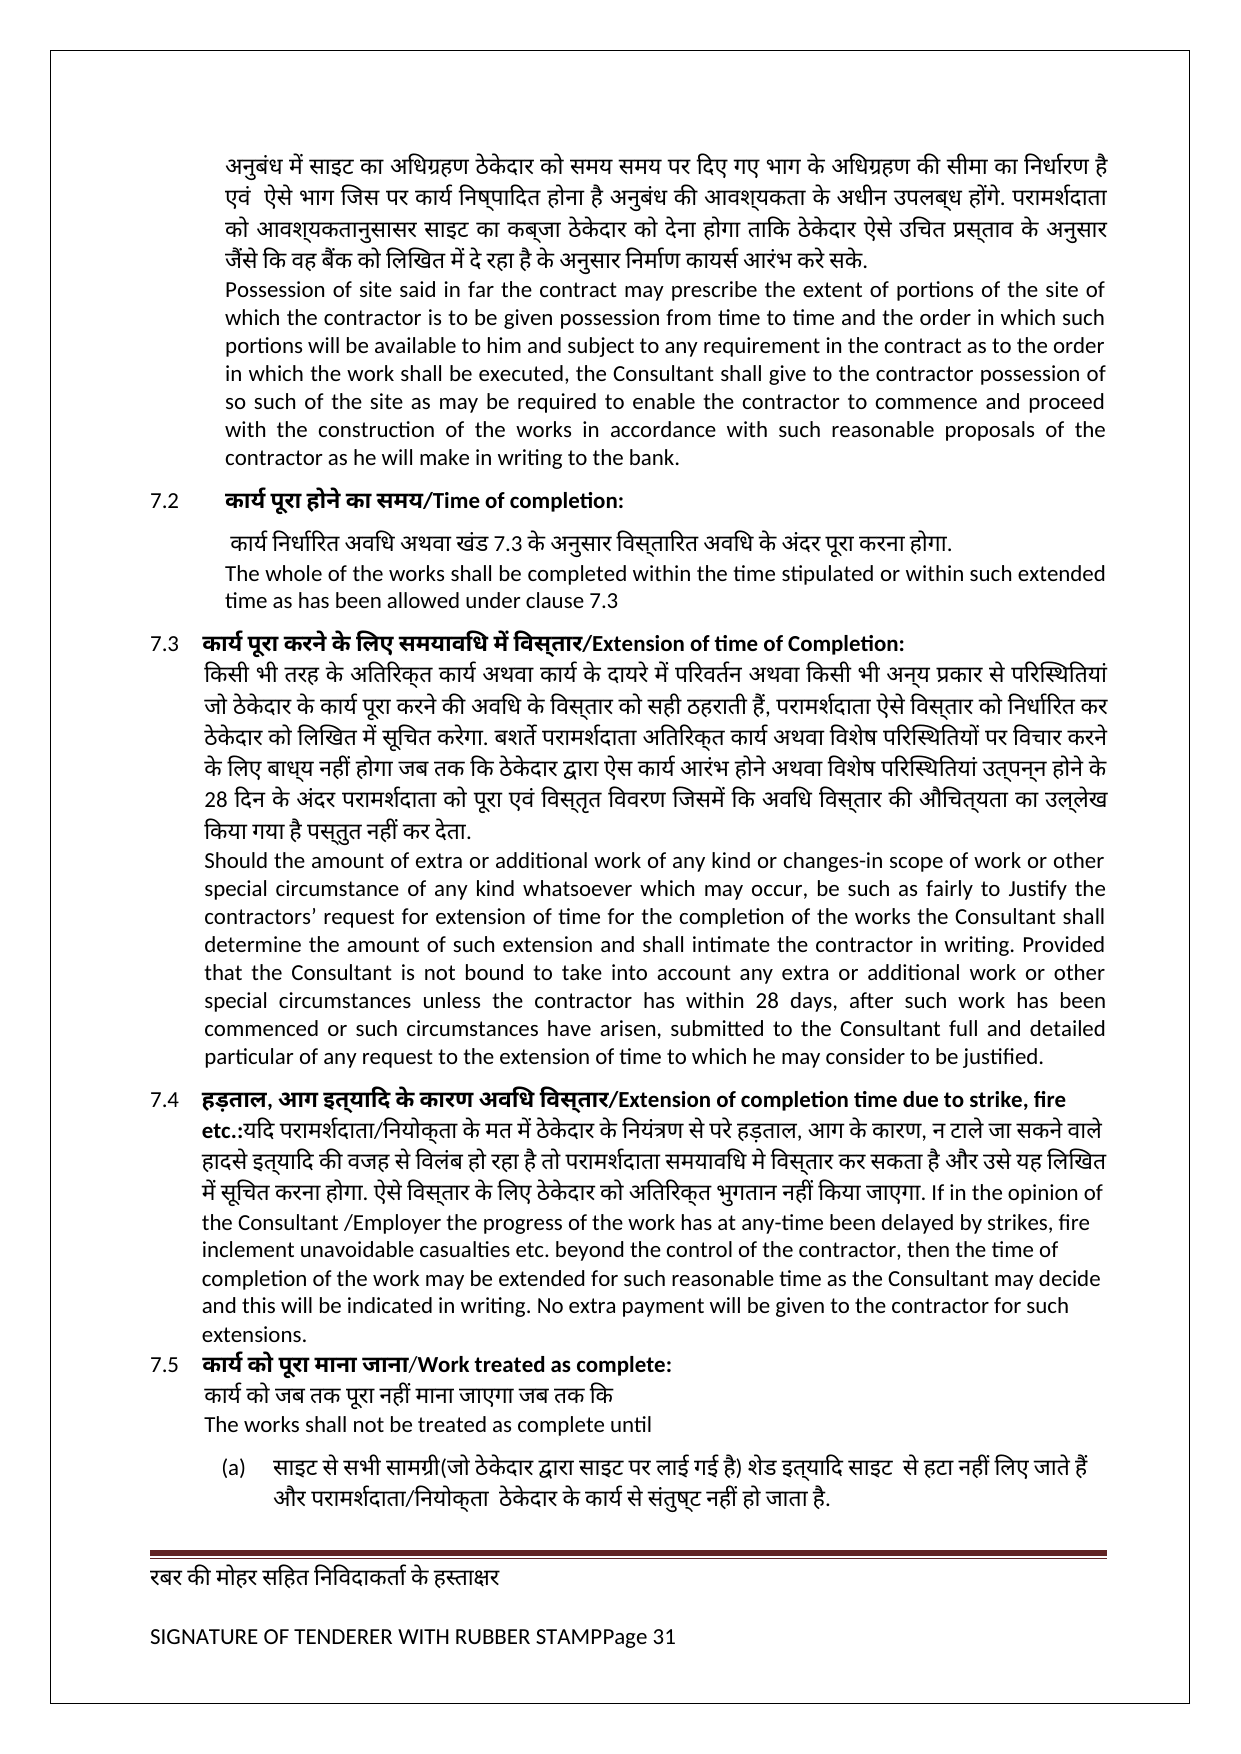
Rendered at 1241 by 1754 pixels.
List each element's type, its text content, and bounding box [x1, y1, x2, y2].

text अनुबंध में साइट का अधिग्रहण ठेकेदार को समय समय पर दिए गए भाग के अधिग्रहण की सीमा का निर्धारण है एवं ऐसे भाग जिस पर कार्य निष्‍पादित होना है अनुबंध की आवश्‍यकता के अधीन उपलब्‍ध होंगे. परामर्शदाता को आवश्‍यकतानुसासर साइट का कब्‍जा ठेकेदार को देना होगा ताकि ठेकेदार ऐसे उचित प्रस्‍ताव के अनुसार जैंसे कि वह बैंक को लिखित में दे रहा है के अनुसार निर्माण कायर्स आरंभ करे सके. [225, 150, 1107, 275]
text कार्य निर्धारित अवधि अथवा खंड 7.3 के अनुसार विस्‍तारित अवधि के अंदर पूरा करना होगा. [225, 527, 1107, 559]
text Possession of site said in far the contract may prescribe the extent of portions of the site of which the contractor is to be given possession from time to time and the order in which such portions will be available to him and subject to any requirement in the contract as to the order in which the work shall be executed, the Consultant shall give to the contractor possession of so such of the site as may be required to enable the contractor to commence and proceed with the construction of the works in accordance with such reasonable proposals of the contractor as he will make in writing to the bank. [225, 275, 1107, 471]
list साइट से सभी सामग्री(जो ठेकेदार द्वारा साइट पर लाई गई है) शेड इत्‍यादि साइट से हटा नहीं लिए जाते हैं और परामर्शदाता/नियोक्‍ता ठेकेदार के कार्य से संतुष्‍ट नहीं हो जाता है. [221, 1451, 1107, 1513]
text 7.3 कार्य पूरा करने के लिए समयावधि में विस्‍तार/Extension of time of Completion: [150, 627, 1107, 658]
text किसी भी तरह के अतिरिक्‍त कार्य अथवा कार्य के दायरे में परिवर्तन अथवा किसी भी अन्‍य प्रकार से परिस्थितियां जो ठेकेदार के कार्य पूरा करने की अवधि के विस्‍तार को सही ठहराती हैं, परामर्शदाता ऐसे विस्‍तार को निर्धारित कर ठेकेदार को लिखित में सूचित करेगा. बशर्ते परामर्शदाता अतिरिक्‍त कार्य अथवा विशेष परिस्थितियों पर विचार करने के लिए बाध्‍य नहीं होगा जब तक कि ठेकेदार द्वारा ऐस कार्य आरंभ होने अथवा विशेष परिस्थितियां उत्‍पन्‍न होने के 28 दिन के अंदर परामर्शदाता को पूरा एवं विस्‍तृत विवरण जिसमें कि अवधि विस्‍तार की औचित्‍यता का उल्‍लेख किया गया है पस्‍तुत नहीं कर देता. [204, 658, 1107, 846]
text The works shall not be treated as complete until [204, 1410, 1107, 1438]
text 7.5 कार्य को पूरा माना जाना/Work treated as complete: [150, 1348, 1107, 1379]
text कार्य को जब तक पूरा नहीं माना जाएगा जब तक कि [204, 1379, 1107, 1410]
text 7.4 हड़ताल, आग इत्‍यादि के कारण अवधि विस्‍तार/Extension of completion time due to strike, fire etc.:यदि परामर्शदाता/नियोक्‍ता के मत में ठेकेदार के नियंत्रण से परे हड़ताल, आग के कारण, न टाले जा सकने वाले हादसे इत्‍यादि की वजह से विलंब हो रहा है तो परामर्शदाता समयावधि मे विस्‍तार कर सकता है और उसे यह लिखित में सूचित करना होगा. ऐसे विस्‍तार के लिए ठेकेदार को अतिरिक्‍त भुगतान नहीं किया जाएगा. If in the opinion of the Consultant /Employer the progress of the work has at any-time been delayed by strikes, fire inclement unavoidable casualties etc. beyond the control of the contractor, then the time of completion of the work may be extended for such reasonable time as the Consultant may decide and this will be indicated in writing. No extra payment will be given to the contractor for such extensions. [150, 1083, 1107, 1348]
text The whole of the works shall be completed within the time stipulated or within such extended time as has been allowed under clause 7.3 [225, 559, 1107, 615]
text Should the amount of extra or additional work of any kind or changes-in scope of work or other special circumstance of any kind whatsoever which may occur, be such as fairly to Justify the contractors’ request for extension of time for the completion of the works the Consultant shall determine the amount of such extension and shall intimate the contractor in writing. Provided that the Consultant is not bound to take into account any extra or additional work or other special circumstances unless the contractor has within 28 days, after such work has been commenced or such circumstances have arisen, submitted to the Consultant full and detailed particular of any request to the extension of time to which he may consider to be justified. [204, 846, 1107, 1070]
text 7.2 कार्य पूरा होने का समय/Time of completion: [150, 484, 1107, 515]
